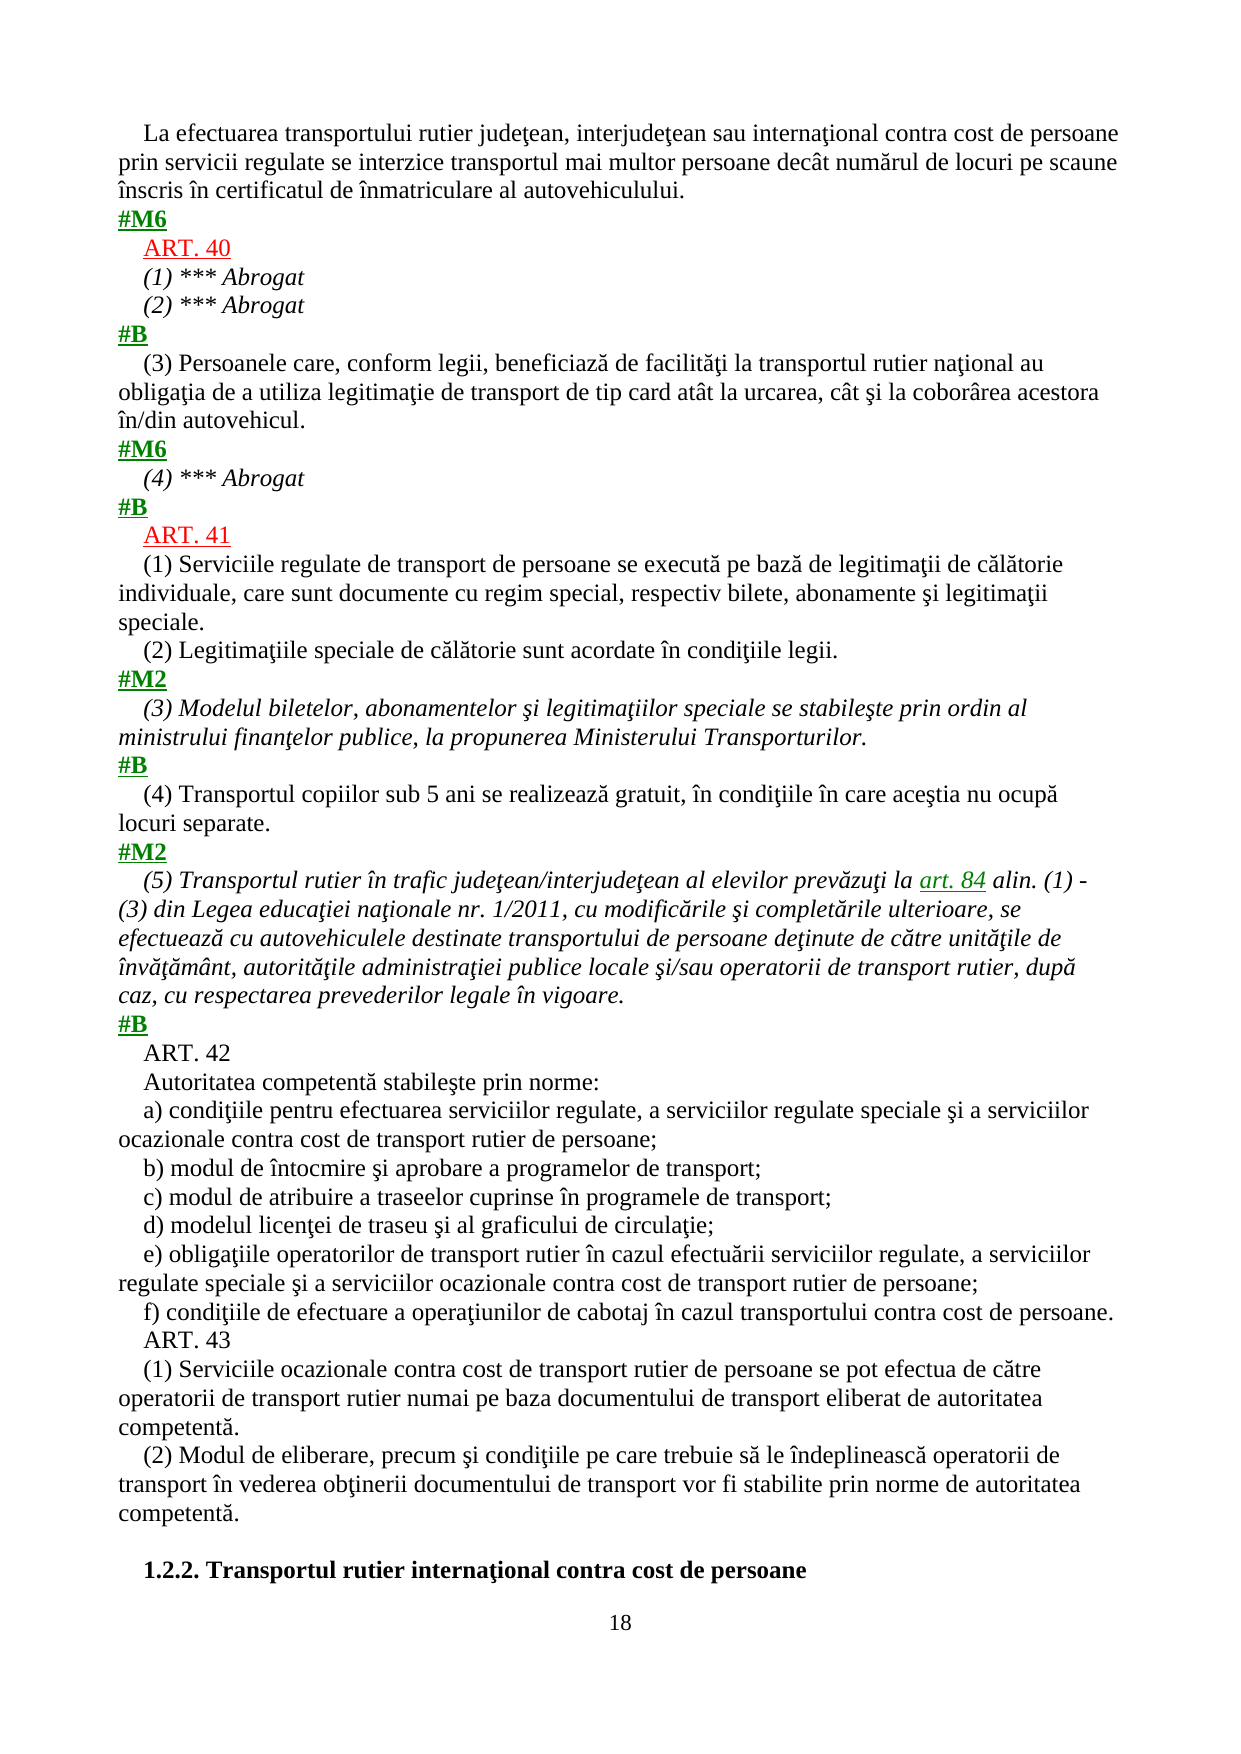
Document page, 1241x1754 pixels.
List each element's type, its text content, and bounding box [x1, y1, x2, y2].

text #B [118, 751, 1122, 779]
text ART. 43 [118, 1326, 1122, 1354]
text (1) *** Abrogat [118, 262, 1122, 291]
text (5) Transportul rutier în trafic judeţean/interjudeţean al elevilor prevăzuţi la art. 84 alin. (1) - (3) din Legea educaţiei naţionale nr. 1/2011, cu modificările şi completările ulterioare, se efectuează cu autovehiculele destinate transportului de persoane deţinute de către unităţile de învăţământ, autorităţile administraţiei publice locale şi/sau operatorii de transport rutier, după caz, cu respectarea prevederilor legale în vigoare. [118, 866, 1122, 1009]
text #M2 [118, 664, 1122, 693]
text (2) Modul de eliberare, precum şi condiţiile pe care trebuie să le îndeplinească operatorii de transport în vederea obţinerii documentului de transport vor fi stabilite prin norme de autoritatea competentă. [118, 1441, 1122, 1527]
text (3) Persoanele care, conform legii, beneficiază de facilităţi la transportul rutier naţional au obligaţia de a utiliza legitimaţie de transport de tip card atât la urcarea, cât şi la coborârea acestora în/din autovehicul. [118, 348, 1122, 434]
text (1) Serviciile ocazionale contra cost de transport rutier de persoane se pot efectua de către operatorii de transport rutier numai pe baza documentului de transport eliberat de autoritatea competentă. [118, 1354, 1122, 1441]
text Autoritatea competentă stabileşte prin norme: [118, 1067, 1122, 1096]
text (3) Modelul biletelor, abonamentelor şi legitimaţiilor speciale se stabileşte prin ordin al ministrului finanţelor publice, la propunerea Ministerului Transporturilor. [118, 693, 1122, 751]
text (2) Legitimaţiile speciale de călătorie sunt acordate în condiţiile legii. [118, 636, 1122, 664]
text b) modul de întocmire şi aprobare a programelor de transport; [118, 1153, 1122, 1182]
text (1) Serviciile regulate de transport de persoane se execută pe bază de legitimaţii de călătorie individuale, care sunt documente cu regim special, respectiv bilete, abonamente şi legitimaţii speciale. [118, 549, 1122, 636]
text #M2 [118, 837, 1122, 866]
text (2) *** Abrogat [118, 291, 1122, 319]
text #M6 [118, 434, 1122, 463]
text #B [118, 1009, 1122, 1038]
text c) modul de atribuire a traseelor cuprinse în programele de transport; [118, 1182, 1122, 1211]
text #B [118, 319, 1122, 348]
text 1.2.2. Transportul rutier internaţional contra cost de persoane [118, 1556, 1122, 1584]
text #B [118, 492, 1122, 521]
text ART. 42 [118, 1038, 1122, 1067]
text (4) *** Abrogat [118, 463, 1122, 492]
text d) modelul licenţei de traseu şi al graficului de circulaţie; [118, 1211, 1122, 1239]
text e) obligaţiile operatorilor de transport rutier în cazul efectuării serviciilor regulate, a serviciilor regulate speciale şi a serviciilor ocazionale contra cost de transport rutier de persoane; [118, 1239, 1122, 1297]
text f) condiţiile de efectuare a operaţiunilor de cabotaj în cazul transportului contra cost de persoane. [118, 1297, 1122, 1326]
text a) condiţiile pentru efectuarea serviciilor regulate, a serviciilor regulate speciale şi a serviciilor ocazionale contra cost de transport rutier de persoane; [118, 1096, 1122, 1153]
text ART. 41 [118, 521, 1122, 549]
text #M6 [118, 204, 1122, 233]
text (4) Transportul copiilor sub 5 ani se realizează gratuit, în condiţiile în care aceştia nu ocupă locuri separate. [118, 779, 1122, 837]
text ART. 40 [118, 233, 1122, 262]
text La efectuarea transportului rutier judeţean, interjudeţean sau internaţional contra cost de persoane prin servicii regulate se interzice transportul mai multor persoane decât numărul de locuri pe scaune înscris în certificatul de înmatriculare al autovehiculului. [118, 118, 1122, 204]
